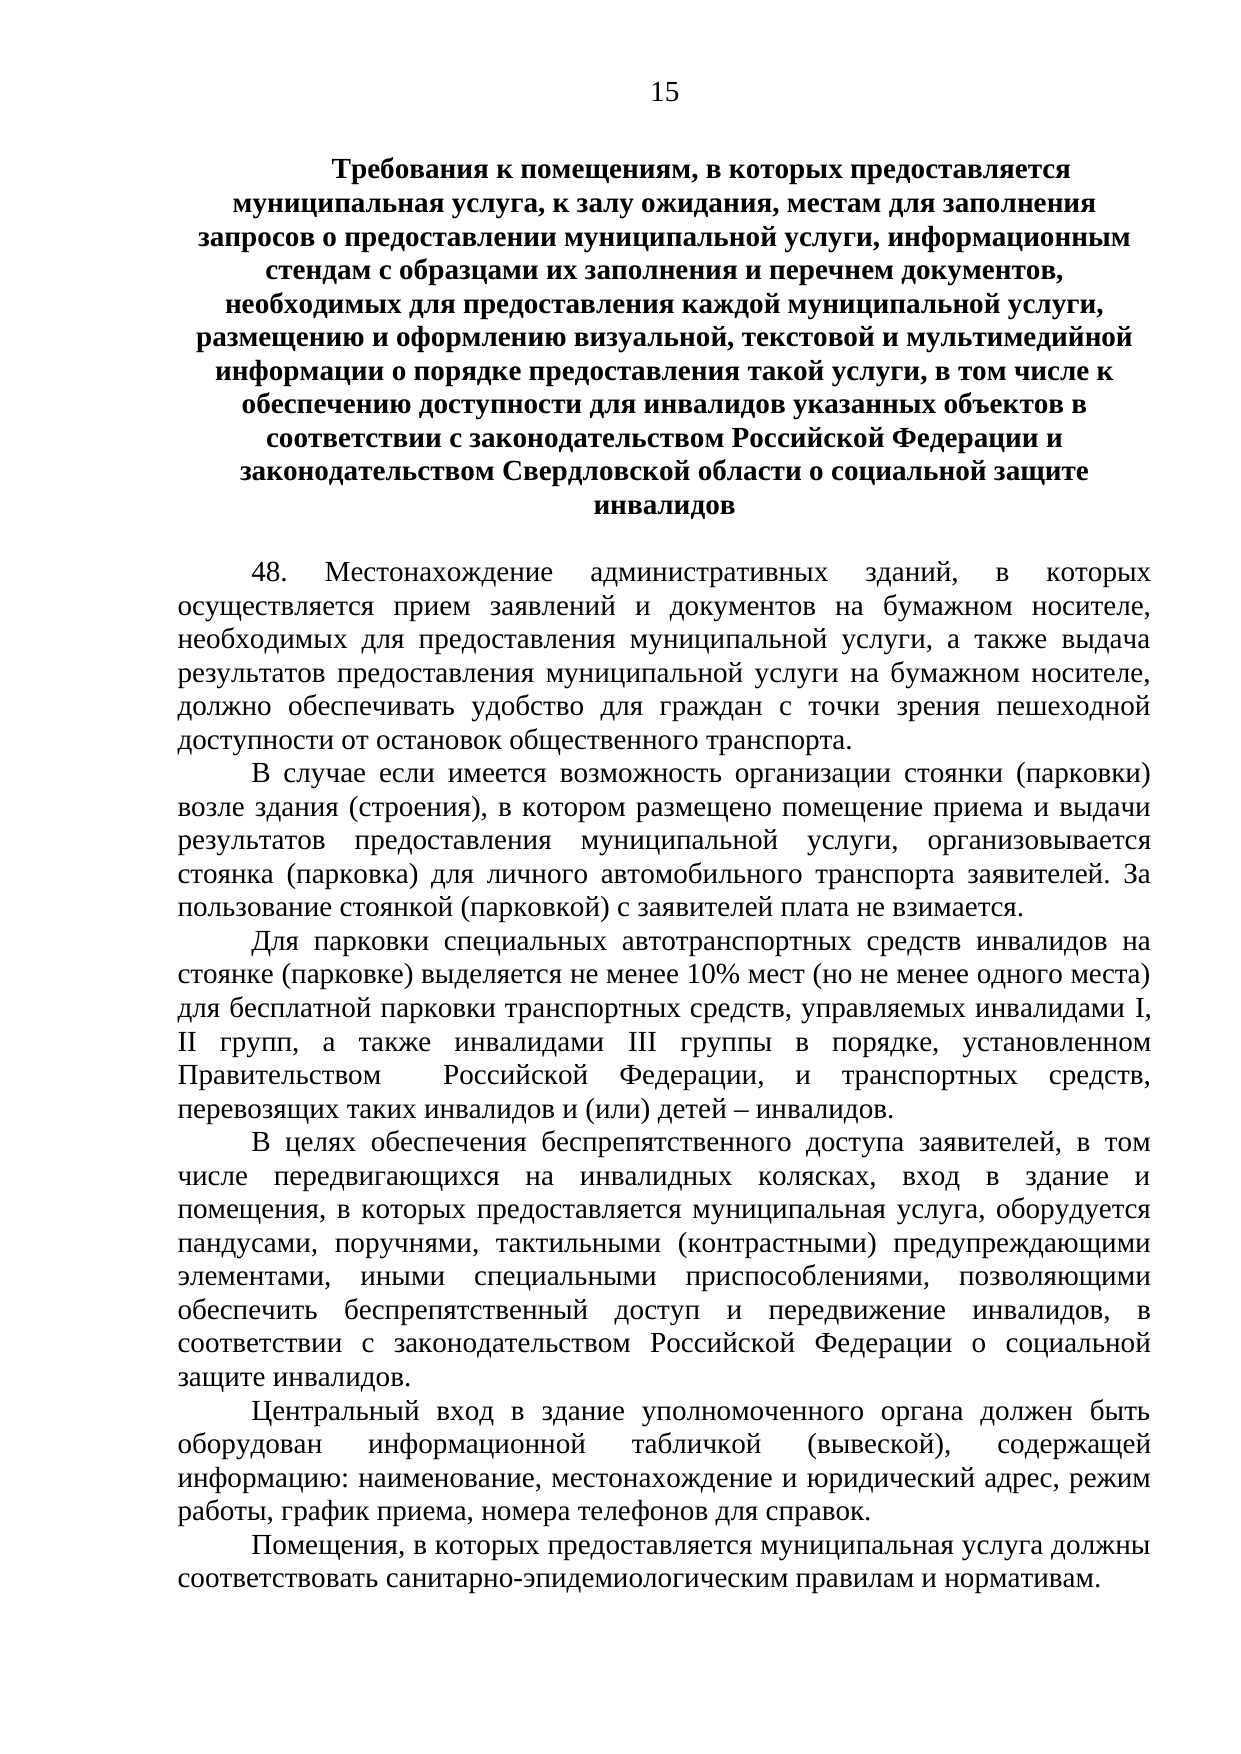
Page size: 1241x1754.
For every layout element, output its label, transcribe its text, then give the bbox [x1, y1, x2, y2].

text 48. Местонахождение административных зданий, в которых осуществляется прием заявлений и документов на бумажном носителе, необходимых для предоставления муниципальной услуги, а также выдача результатов предоставления муниципальной услуги на бумажном носителе, должно обеспечивать удобство для граждан с точки зрения пешеходной доступности от остановок общественного транспорта. [177, 554, 1152, 755]
text Требования к помещениям, в которых предоставляется муниципальная услуга, к залу ожидания, местам для заполнения запросов о предоставлении муниципальной услуги, информационным стендам с образцами их заполнения и перечнем документов, необходимых для предоставления каждой муниципальной услуги, размещению и оформлению визуальной, текстовой и мультимедийной информации о порядке предоставления такой услуги, в том числе к обеспечению доступности для инвалидов указанных объектов в соответствии с законодательством Российской Федерации и законодательством Свердловской области о социальной защите инвалидов [177, 152, 1152, 521]
text Центральный вход в здание уполномоченного органа должен быть оборудован информационной табличкой (вывеской), содержащей информацию: наименование, местонахождение и юридический адрес, режим работы, график приема, номера телефонов для справок. [177, 1393, 1152, 1527]
text Помещения, в которых предоставляется муниципальная услуга должны соответствовать санитарно-эпидемиологическим правилам и нормативам. [177, 1527, 1152, 1594]
text В случае если имеется возможность организации стоянки (парковки) возле здания (строения), в котором размещено помещение приема и выдачи результатов предоставления муниципальной услуги, организовывается стоянка (парковка) для личного автомобильного транспорта заявителей. За пользование стоянкой (парковкой) с заявителей плата не взимается. [177, 755, 1152, 923]
text Для парковки специальных автотранспортных средств инвалидов на стоянке (парковке) выделяется не менее 10% мест (но не менее одного места) для бесплатной парковки транспортных средств, управляемых инвалидами I, II групп, а также инвалидами III группы в порядке, установленном Правительством Российской Федерации, и транспортных средств, перевозящих таких инвалидов и (или) детей – инвалидов. [177, 923, 1152, 1124]
text В целях обеспечения беспрепятственного доступа заявителей, в том числе передвигающихся на инвалидных колясках, вход в здание и помещения, в которых предоставляется муниципальная услуга, оборудуется пандусами, поручнями, тактильными (контрастными) предупреждающими элементами, иными специальными приспособлениями, позволяющими обеспечить беспрепятственный доступ и передвижение инвалидов, в соответствии с законодательством Российской Федерации о социальной защите инвалидов. [177, 1124, 1152, 1393]
